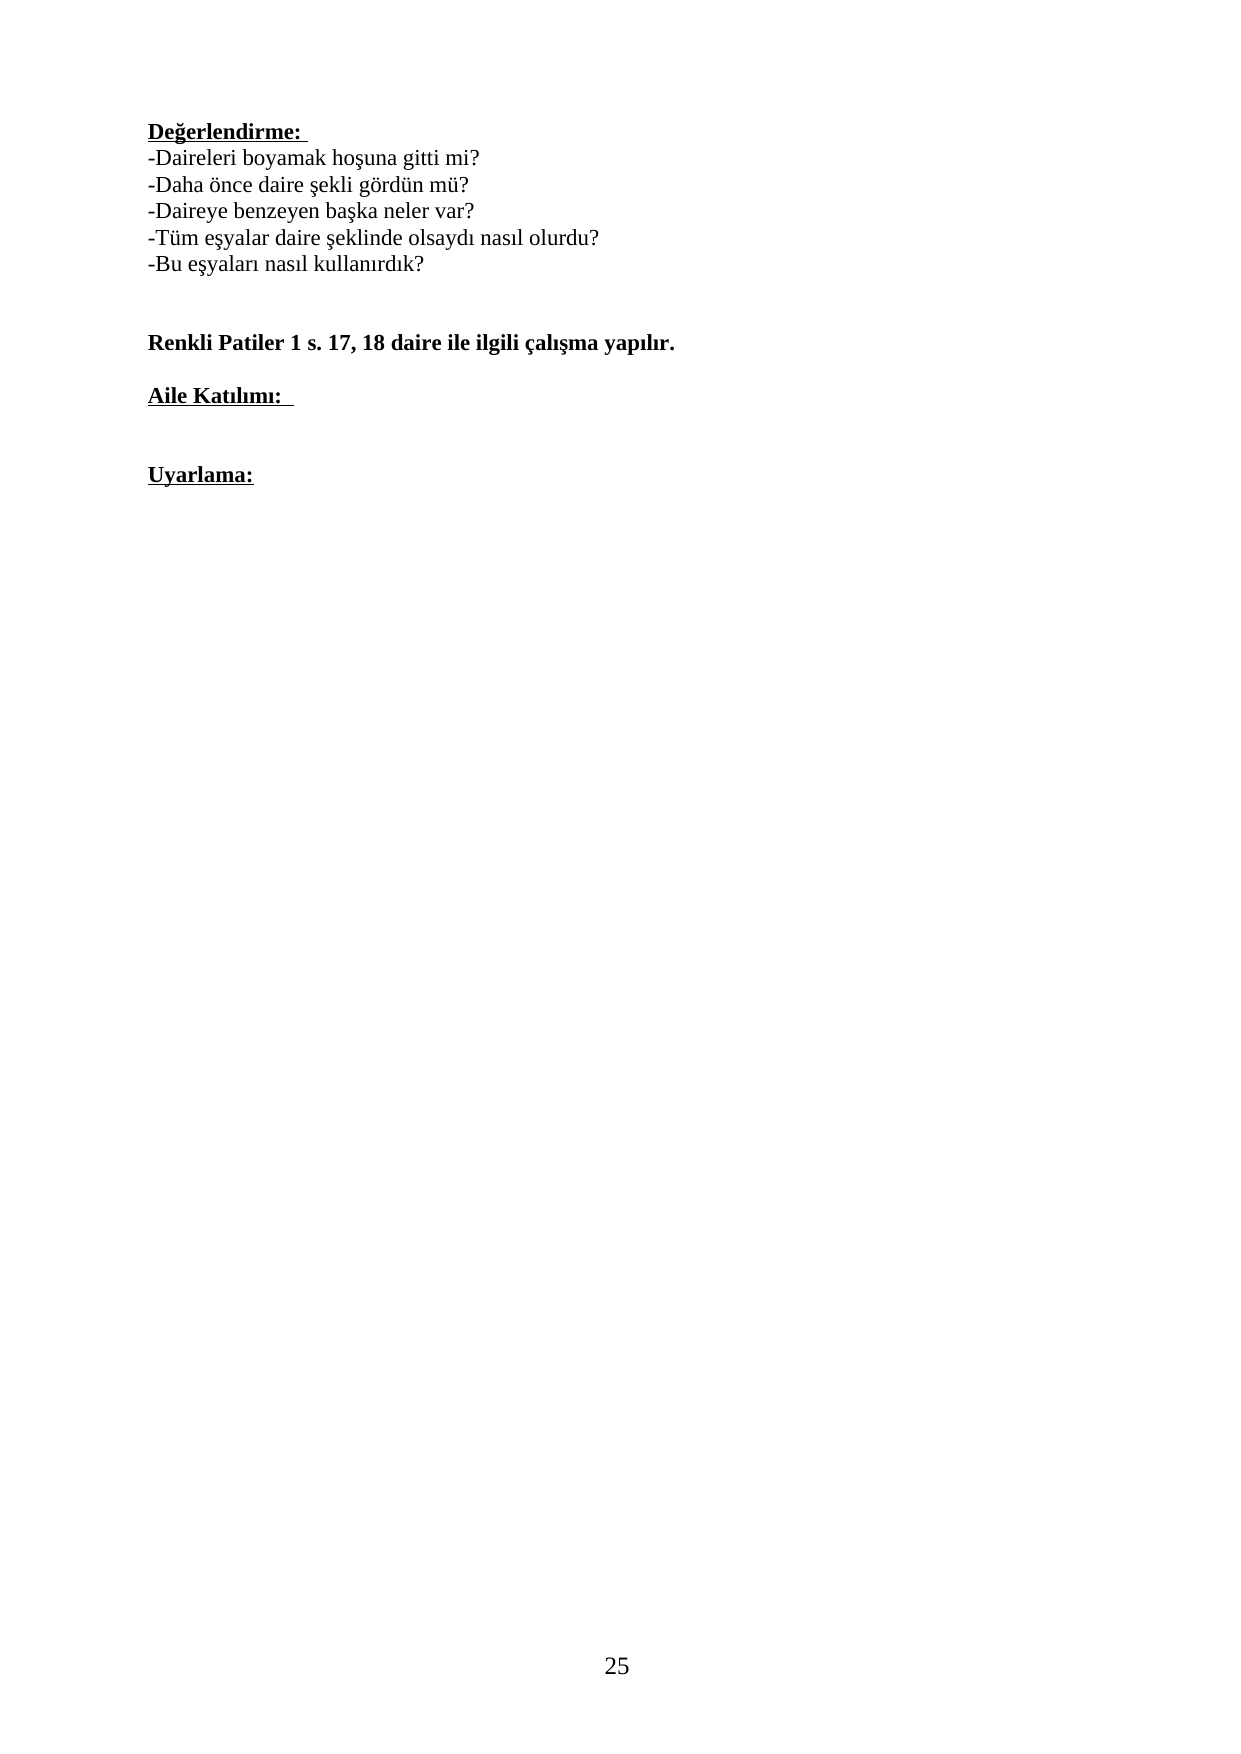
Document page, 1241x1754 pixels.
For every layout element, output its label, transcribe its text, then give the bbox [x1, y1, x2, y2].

text Aile Katılımı: [148, 382, 1086, 408]
text -Bu eşyaları nasıl kullanırdık? [148, 250, 1086, 276]
text -Tüm eşyalar daire şeklinde olsaydı nasıl olurdu? [148, 223, 1086, 250]
text Uyarlama: [148, 461, 1086, 487]
text -Daha önce daire şekli gördün mü? [148, 171, 1086, 197]
text -Daireye benzeyen başka neler var? [148, 197, 1086, 223]
text Değerlendirme: [148, 118, 1086, 144]
text -Daireleri boyamak hoşuna gitti mi? [148, 144, 1086, 171]
text Renkli Patiler 1 s. 17, 18 daire ile ilgili çalışma yapılır. [148, 329, 1086, 355]
